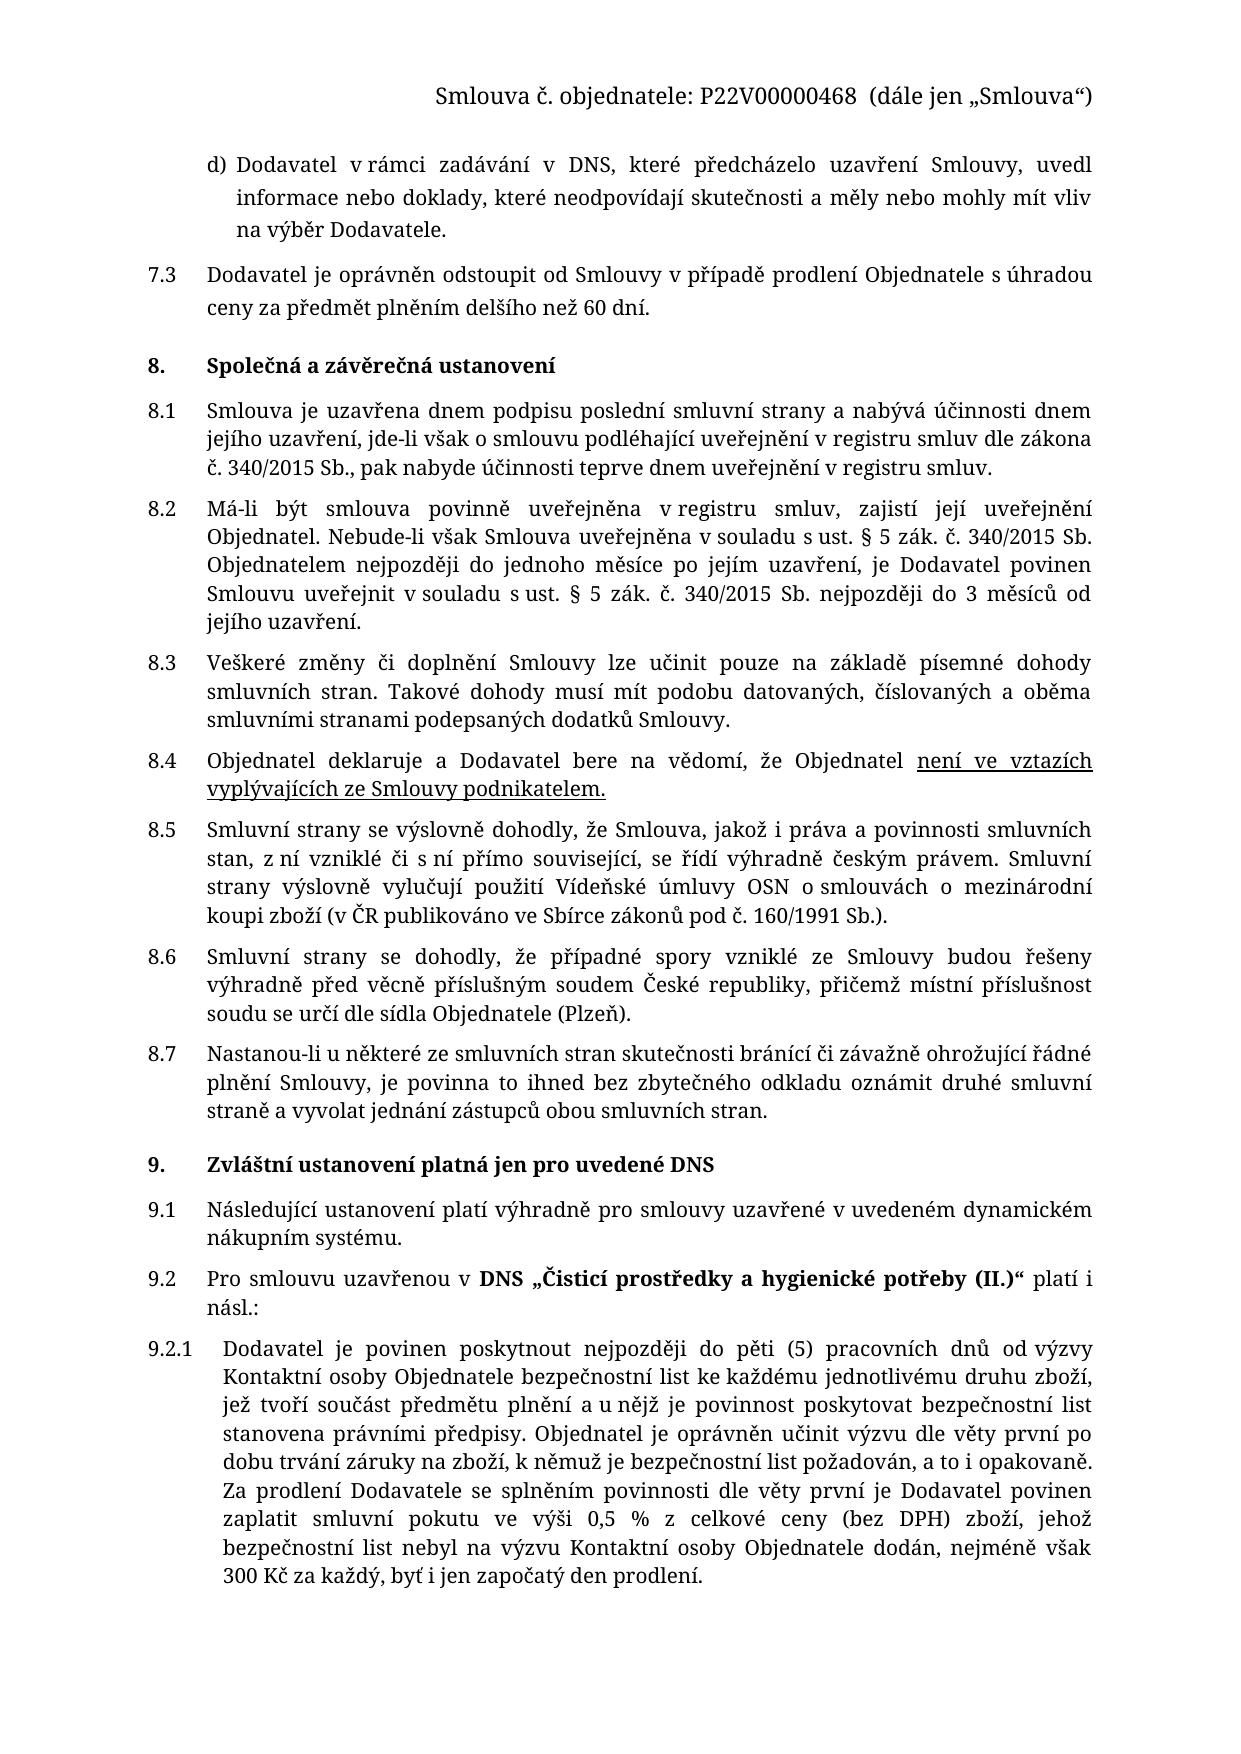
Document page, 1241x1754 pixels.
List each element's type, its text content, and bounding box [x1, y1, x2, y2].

list Smlouva je uzavřena dnem podpisu poslední smluvní strany a nabývá účinnosti dnem jejího uzavření, jde-li však o smlouvu podléhající uveřejnění v registru smluv dle zákona č. 340/2015 Sb., pak nabyde účinnosti teprve dnem uveřejnění v registru smluv. [148, 396, 1093, 481]
list Dodavatel je oprávněn odstoupit od Smlouvy v případě prodlení Objednatele s úhradou ceny za předmět plněním delšího než 60 dní. [148, 261, 1093, 322]
list Smluvní strany se výslovně dohodly, že Smlouva, jakož i práva a povinnosti smluvních stan, z ní vzniklé či s ní přímo související, se řídí výhradně českým právem. Smluvní strany výslovně vylučují použití Vídeňské úmluvy OSN o smlouvách o mezinárodní koupi zboží (v ČR publikováno ve Sbírce zákonů pod č. 160/1991 Sb.). [148, 816, 1093, 929]
list Veškeré změny či doplnění Smlouvy lze učinit pouze na základě písemné dohody smluvních stran. Takové dohody musí mít podobu datovaných, číslovaných a oběma smluvními stranami podepsaných dodatků Smlouvy. [148, 648, 1093, 734]
list Zvláštní ustanovení platná jen pro uvedené DNS [148, 1150, 1093, 1178]
list Smluvní strany se dohodly, že případné spory vzniklé ze Smlouvy budou řešeny výhradně před věcně příslušným soudem České republiky, přičemž místní příslušnost soudu se určí dle sídla Objednatele (Plzeň). [148, 942, 1093, 1027]
list Dodavatel v rámci zadávání v DNS, které předcházelo uzavření Smlouvy, uvedl informace nebo doklady, které neodpovídají skutečnosti a měly nebo mohly mít vliv na výběr Dodavatele. [207, 150, 1093, 244]
list Pro smlouvu uzavřenou v DNS „Čisticí prostředky a hygienické potřeby (II.)“ platí i násl.: [148, 1264, 1093, 1321]
list Má-li být smlouva povinně uveřejněna v registru smluv, zajistí její uveřejnění Objednatel. Nebude-li však Smlouva uveřejněna v souladu s ust. § 5 zák. č. 340/2015 Sb. Objednatelem nejpozději do jednoho měsíce po jejím uzavření, je Dodavatel povinen Smlouvu uveřejnit v souladu s ust. § 5 zák. č. 340/2015 Sb. nejpozději do 3 měsíců od jejího uzavření. [148, 494, 1093, 636]
list Objednatel deklaruje a Dodavatel bere na vědomí, že Objednatel není ve vztazích vyplývajících ze Smlouvy podnikatelem. [148, 746, 1093, 803]
list Společná a závěrečná ustanovení [148, 351, 1093, 379]
list Dodavatel je povinen poskytnout nejpozději do pěti (5) pracovních dnů od výzvy Kontaktní osoby Objednatele bezpečnostní list ke každému jednotlivému druhu zboží, jež tvoří součást předmětu plnění a u nějž je povinnost poskytovat bezpečnostní list stanovena právními předpisy. Objednatel je oprávněn učinit výzvu dle věty první po dobu trvání záruky na zboží, k němuž je bezpečnostní list požadován, a to i opakovaně. Za prodlení Dodavatele se splněním povinnosti dle věty první je Dodavatel povinen zaplatit smluvní pokutu ve výši 0,5 % z celkové ceny (bez DPH) zboží, jehož bezpečnostní list nebyl na výzvu Kontaktní osoby Objednatele dodán, nejméně však 300 Kč za každý, byť i jen započatý den prodlení. [148, 1334, 1093, 1590]
list Následující ustanovení platí výhradně pro smlouvy uzavřené v uvedeném dynamickém nákupním systému. [148, 1195, 1093, 1252]
list Nastanou-li u některé ze smluvních stran skutečnosti bránící či závažně ohrožující řádné plnění Smlouvy, je povinna to ihned bez zbytečného odkladu oznámit druhé smluvní straně a vyvolat jednání zástupců obou smluvních stran. [148, 1039, 1093, 1125]
